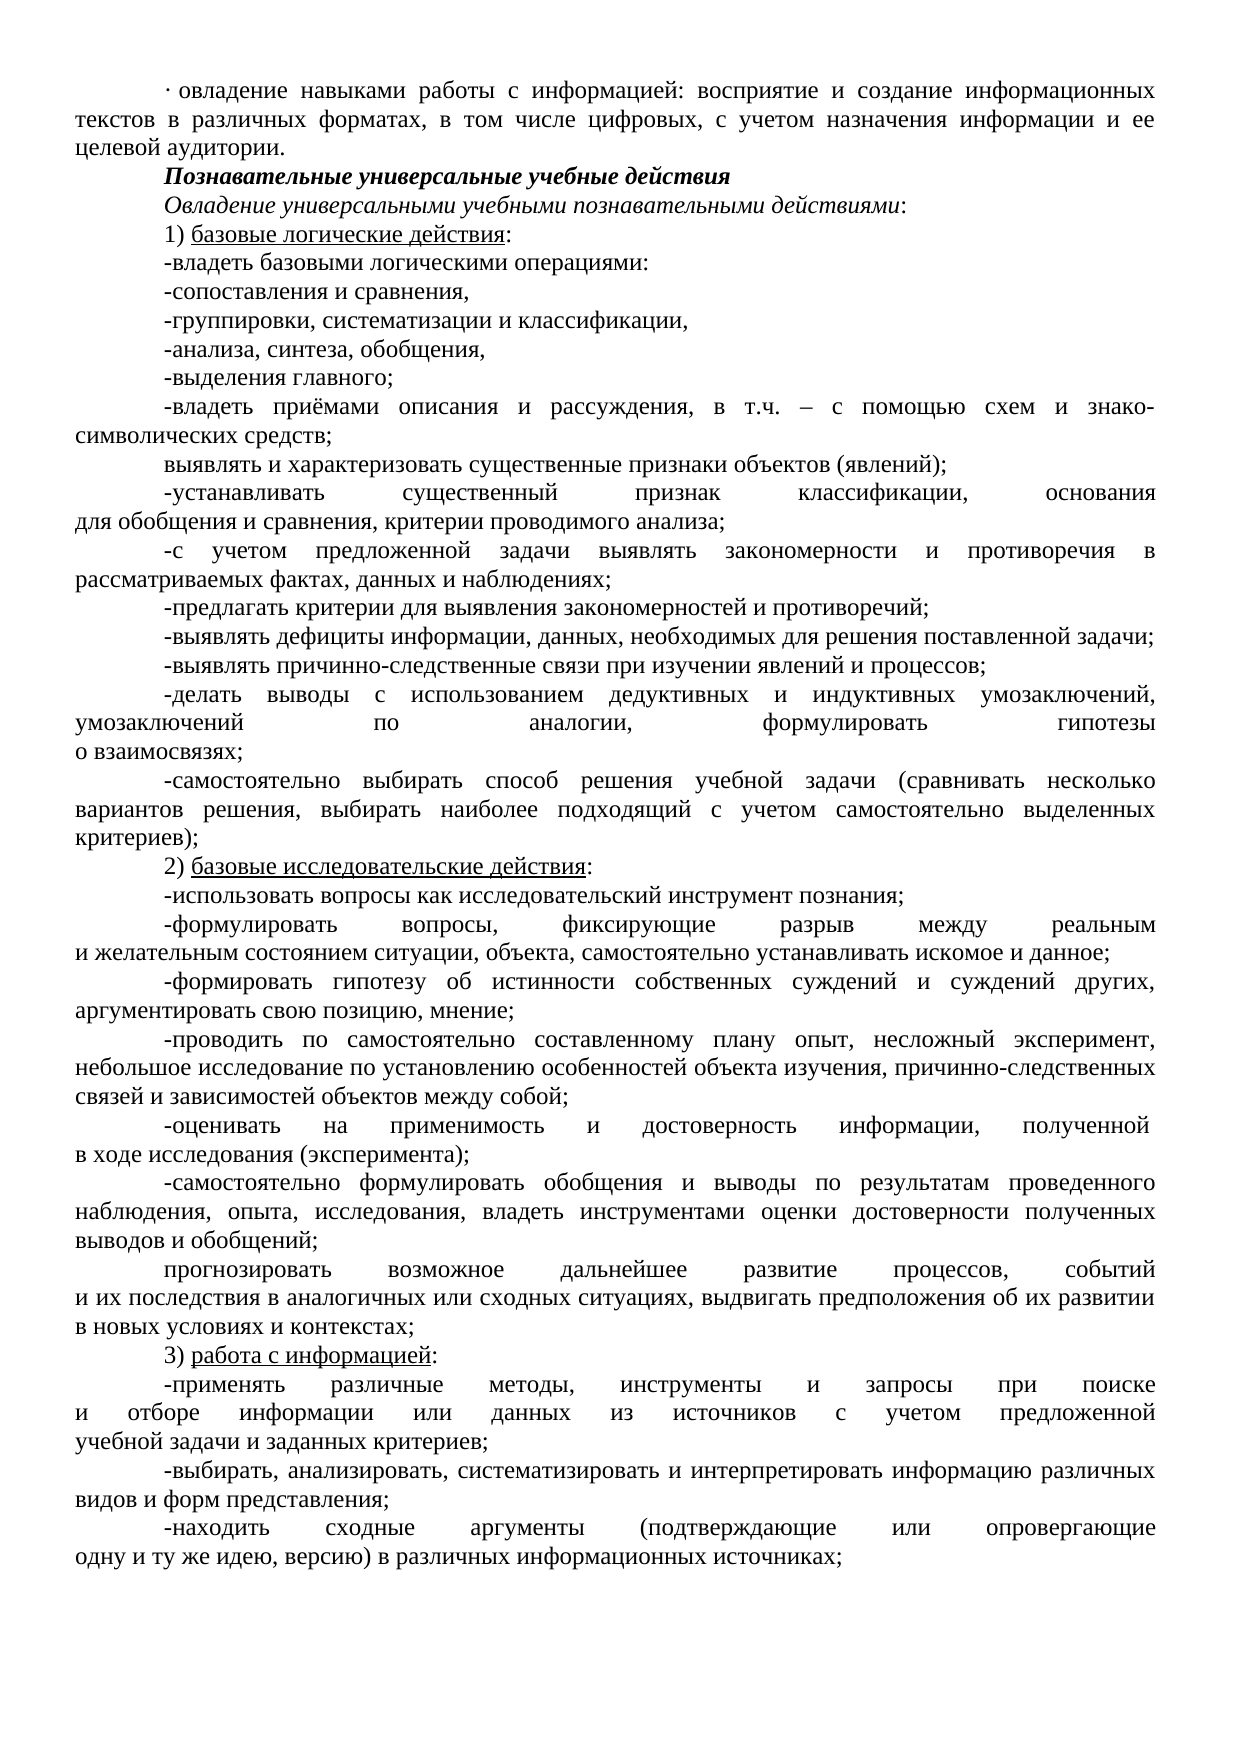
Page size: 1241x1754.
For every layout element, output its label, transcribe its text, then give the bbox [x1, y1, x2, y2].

text Познавательные универсальные учебные действия [75, 161, 1156, 190]
text · овладение навыками работы с информацией: восприятие и создание информационных текстов в различных форматах, в том числе цифровых, с учетом назначения информации и ее целевой аудитории. [75, 75, 1156, 161]
text -предлагать критерии для выявления закономерностей и противоречий; [75, 592, 1156, 621]
text -сопоставления и сравнения, [75, 276, 1156, 305]
text -выявлять причинно-следственные связи при изучении явлений и процессов; [75, 650, 1156, 679]
text 3) работа с информацией: [75, 1340, 1156, 1369]
text -с учетом предложенной задачи выявлять закономерности и противоречия в рассматриваемых фактах, данных и наблюдениях; [75, 535, 1156, 592]
text 1) базовые логические действия: [75, 219, 1156, 247]
text Овладение универсальными учебными познавательными действиями: [75, 190, 1156, 219]
text -устанавливать существенный признак классификации, основания для обобщения и сравнения, критерии проводимого анализа; [75, 477, 1156, 535]
text -самостоятельно формулировать обобщения и выводы по результатам проведенного наблюдения, опыта, исследования, владеть инструментами оценки достоверности полученных выводов и обобщений; [75, 1167, 1156, 1254]
text -формулировать вопросы, фиксирующие разрыв между реальным и желательным состоянием ситуации, объекта, самостоятельно устанавливать искомое и данное; [75, 909, 1156, 966]
text прогнозировать возможное дальнейшее развитие процессов, событий и их последствия в аналогичных или сходных ситуациях, выдвигать предположения об их развитии в новых условиях и контекстах; [75, 1254, 1156, 1340]
text -владеть базовыми логическими операциями: [75, 247, 1156, 276]
text 2) базовые исследовательские действия: [75, 851, 1156, 880]
text -делать выводы с использованием дедуктивных и индуктивных умозаключений, умозаключений по аналогии, формулировать гипотезы о взаимосвязях; [75, 679, 1156, 765]
text -применять различные методы, инструменты и запросы при поиске и отборе информации или данных из источников с учетом предложенной учебной задачи и заданных критериев; [75, 1369, 1156, 1455]
text -выделения главного; [75, 362, 1156, 391]
text -использовать вопросы как исследовательский инструмент познания; [75, 880, 1156, 909]
text -формировать гипотезу об истинности собственных суждений и суждений других, аргументировать свою позицию, мнение; [75, 966, 1156, 1024]
text -выявлять дефициты информации, данных, необходимых для решения поставленной задачи; [75, 621, 1156, 650]
text -группировки, систематизации и классификации, [75, 305, 1156, 334]
text -проводить по самостоятельно составленному плану опыт, несложный эксперимент, небольшое исследование по установлению особенностей объекта изучения, причинно-следственных связей и зависимостей объектов между собой; [75, 1024, 1156, 1110]
text -выбирать, анализировать, систематизировать и интерпретировать информацию различных видов и форм представления; [75, 1455, 1156, 1512]
text -владеть приёмами описания и рассуждения, в т.ч. – с помощью схем и знако-символических средств; [75, 391, 1156, 449]
text -находить сходные аргументы (подтверждающие или опровергающие одну и ту же идею, версию) в различных информационных источниках; [75, 1512, 1156, 1570]
text -самостоятельно выбирать способ решения учебной задачи (сравнивать несколько вариантов решения, выбирать наиболее подходящий с учетом самостоятельно выделенных критериев); [75, 765, 1156, 851]
text -оценивать на применимость и достоверность информации, полученной в ходе исследования (эксперимента); [75, 1110, 1156, 1167]
text выявлять и характеризовать существенные признаки объектов (явлений); [75, 449, 1156, 477]
text -анализа, синтеза, обобщения, [75, 334, 1156, 362]
